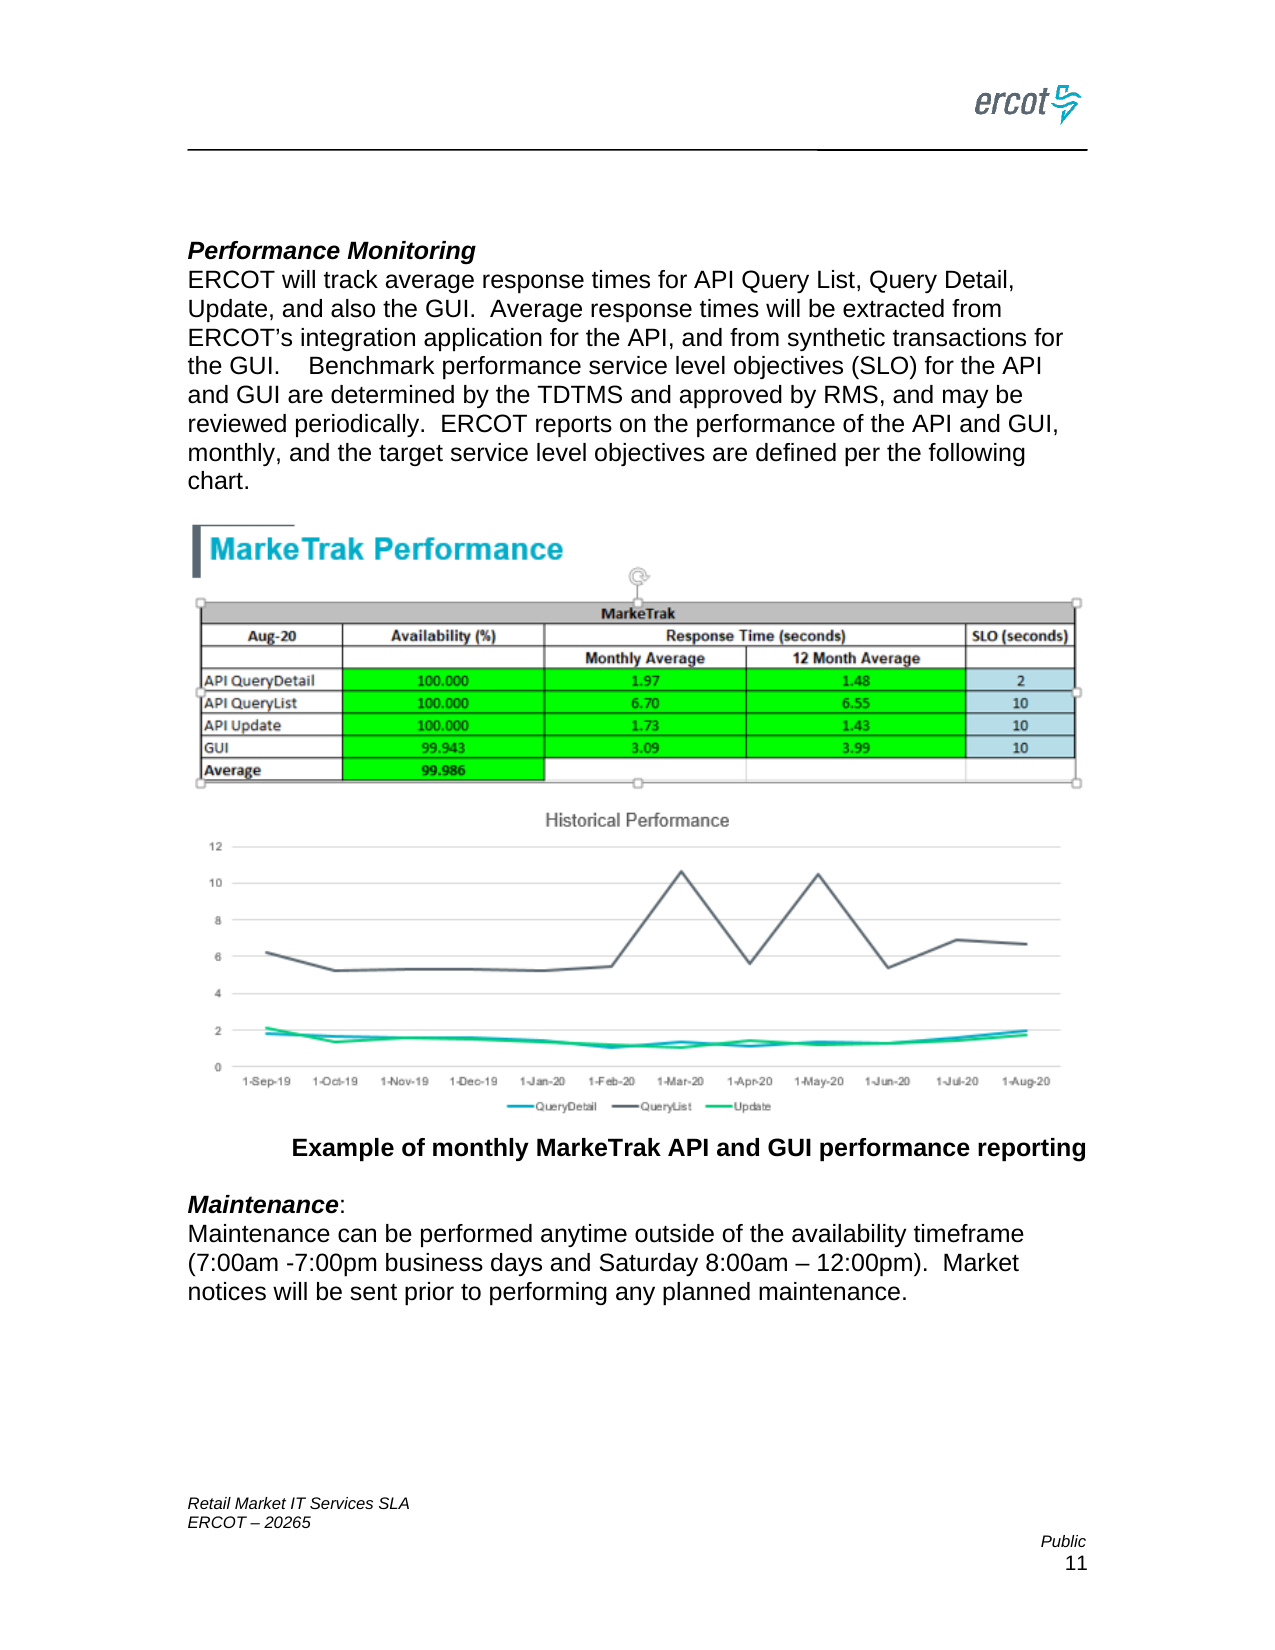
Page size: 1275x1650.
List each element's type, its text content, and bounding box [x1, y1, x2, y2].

text ERCOT will track average response times for API Query List, Query Detail, Update, and also the GUI. Average response times will be extracted from ERCOT’s integration application for the API, and from synthetic transactions for the GUI. Benchmark performance service level objectives (SLO) for the API and GUI are determined by the TDTMS and approved by RMS, and may be reviewed periodically. ERCOT reports on the performance of the API and GUI, monthly, and the target service level objectives are defined per the following chart. [187, 265, 1087, 495]
text Example of monthly MarkeTrak API and GUI performance reporting [187, 1133, 1087, 1162]
text Maintenance: [187, 1190, 1087, 1219]
text Performance Monitoring [187, 236, 1087, 265]
picture [968, 75, 1088, 135]
picture [187, 518, 1088, 1133]
text Maintenance can be performed anytime outside of the availability timeframe (7:00am -7:00pm business days and Saturday 8:00am – 12:00pm). Market notices will be sent prior to performing any planned maintenance. [187, 1219, 1087, 1305]
